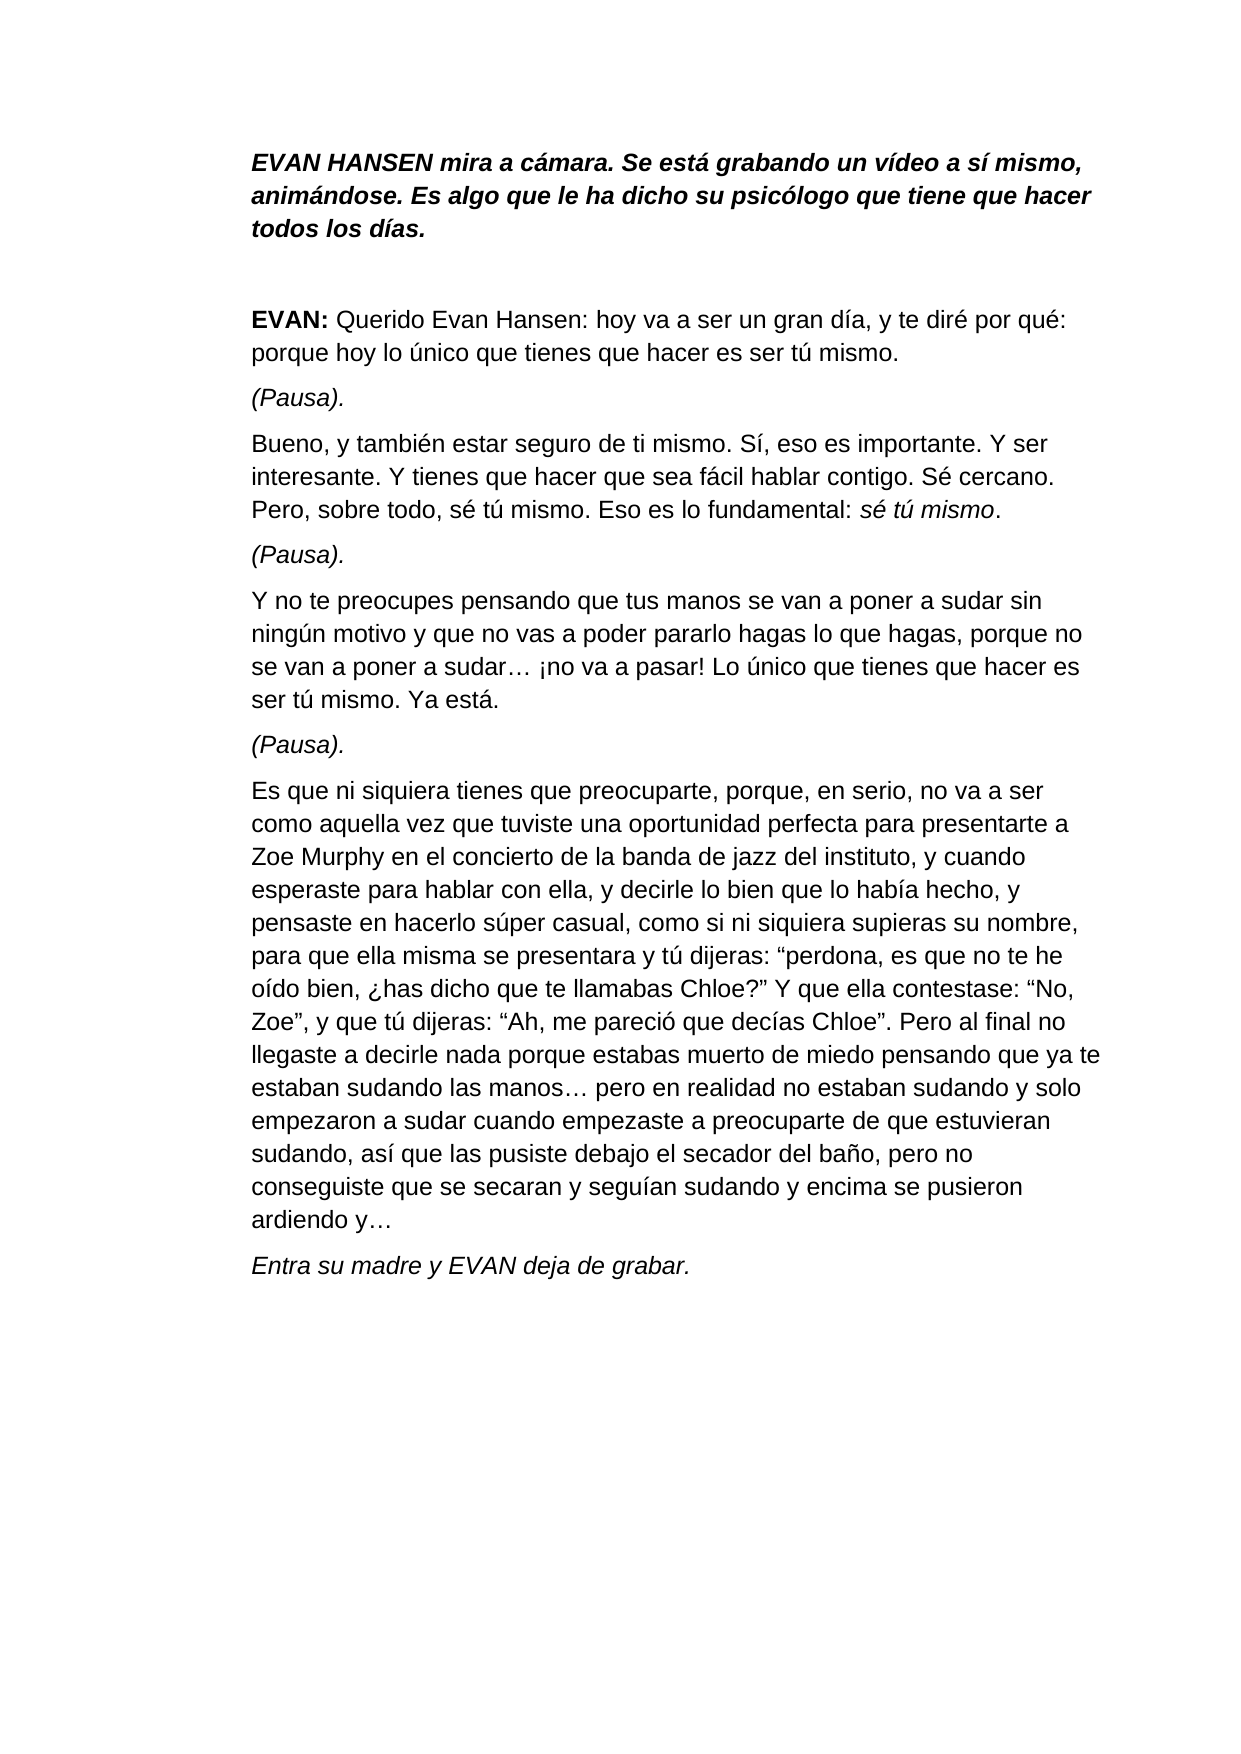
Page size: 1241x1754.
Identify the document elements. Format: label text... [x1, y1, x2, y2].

text Bueno, y también estar seguro de ti mismo. Sí, eso es importante. Y ser interesante. Y tienes que hacer que sea fácil hablar contigo. Sé cercano. Pero, sobre todo, sé tú mismo. Eso es lo fundamental: sé tú mismo. [251, 429, 1104, 523]
text (Pausa). [251, 540, 1104, 569]
text (Pausa). [251, 383, 1104, 412]
text Es que ni siquiera tienes que preocuparte, porque, en serio, no va a ser como aquella vez que tuviste una oportunidad perfecta para presentarte a Zoe Murphy en el concierto de la banda de jazz del instituto, y cuando esperaste para hablar con ella, y decirle lo bien que lo había hecho, y pensaste en hacerlo súper casual, como si ni siquiera supieras su nombre, para que ella misma se presentara y tú dijeras: “perdona, es que no te he oído bien, ¿has dicho que te llamabas Chloe?” Y que ella contestase: “No, Zoe”, y que tú dijeras: “Ah, me pareció que decías Chloe”. Pero al final no llegaste a decirle nada porque estabas muerto de miedo pensando que ya te estaban sudando las manos… pero en realidad no estaban sudando y solo empezaron a sudar cuando empezaste a preocuparte de que estuvieran sudando, así que las pusiste debajo el secador del baño, pero no conseguiste que se secaran y seguían sudando y encima se pusieron ardiendo y… [251, 776, 1104, 1234]
text EVAN: Querido Evan Hansen: hoy va a ser un gran día, y te diré por qué: porque hoy lo único que tienes que hacer es ser tú mismo. [251, 305, 1104, 366]
text Entra su madre y EVAN deja de grabar. [251, 1251, 1104, 1279]
text (Pausa). [251, 730, 1104, 759]
text Y no te preocupes pensando que tus manos se van a poner a sudar sin ningún motivo y que no vas a poder pararlo hagas lo que hagas, porque no se van a poner a sudar… ¡no va a pasar! Lo único que tienes que hacer es ser tú mismo. Ya está. [251, 586, 1104, 714]
text EVAN HANSEN mira a cámara. Se está grabando un vídeo a sí mismo, animándose. Es algo que le ha dicho su psicólogo que tiene que hacer todos los días. [251, 148, 1104, 242]
